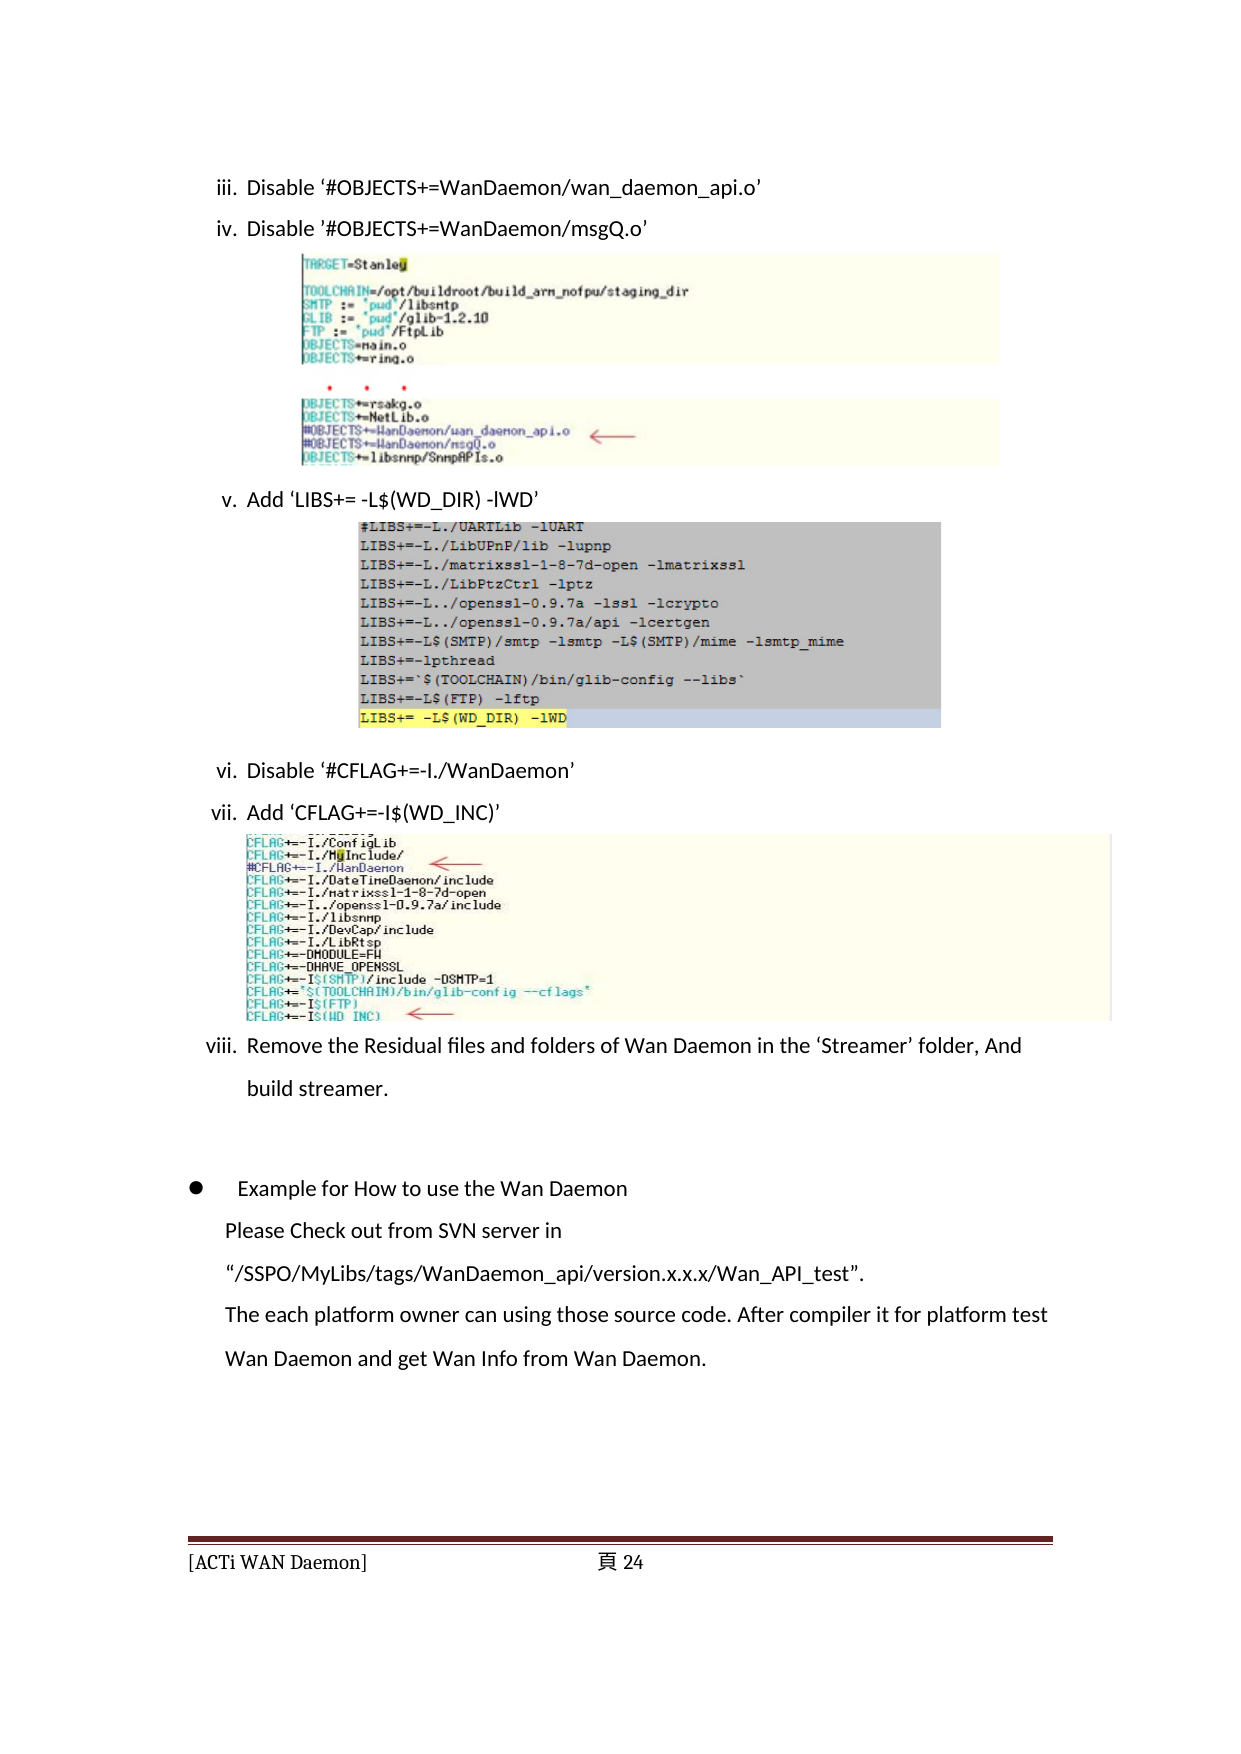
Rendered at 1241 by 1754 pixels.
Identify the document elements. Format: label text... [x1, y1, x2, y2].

list Add ‘LIBS+= -L$(WD_DIR) -lWD’ [237, 480, 1053, 518]
list Disable ’#OBJECTS+=WanDaemon/msgQ.o’ [237, 209, 1053, 247]
list The each platform owner can using those source code. After compiler it for platform test Wan Daemon and get Wan Info from Wan Daemon. [225, 1296, 1053, 1376]
list Remove the Residual files and folders of Wan Daemon in the ‘Streamer’ folder, And build streamer. [237, 1026, 1053, 1107]
list Disable ‘#OBJECTS+=WanDaemon/wan_daemon_api.o’ [237, 168, 1053, 205]
list Disable ‘#CFLAG+=-I./WanDaemon’ [237, 751, 1053, 789]
list Example for How to use the Wan Daemon [187, 1169, 1053, 1207]
picture [358, 522, 942, 728]
picture [299, 251, 1001, 469]
list Add ‘CFLAG+=-I$(WD_INC)’ [237, 793, 1053, 830]
picture [246, 834, 1112, 1021]
list Please Check out from SVN server in “/SSPO/MyLibs/tags/WanDaemon_api/version.x.x.x/Wan_API_test”. [225, 1211, 1053, 1292]
